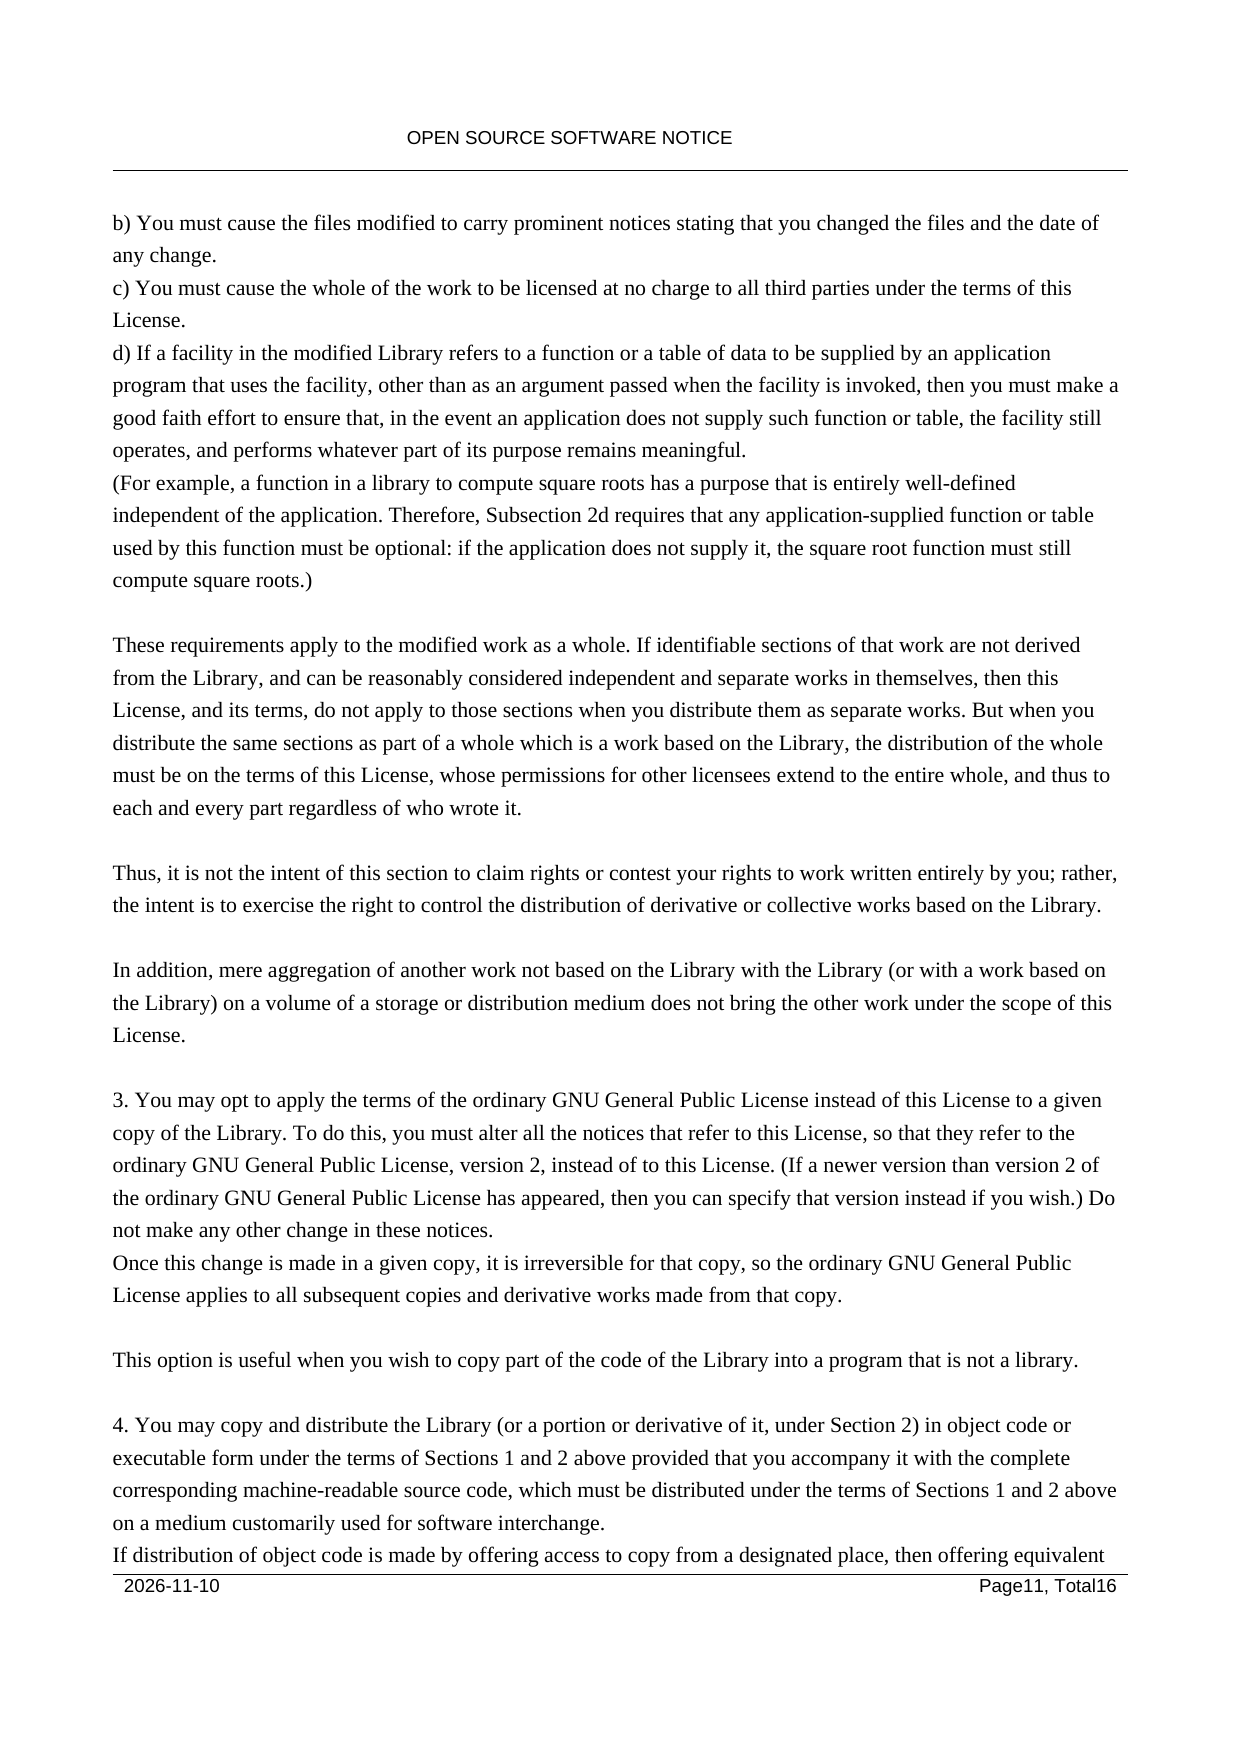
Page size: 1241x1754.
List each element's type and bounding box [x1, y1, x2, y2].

text [112, 206, 1128, 1571]
